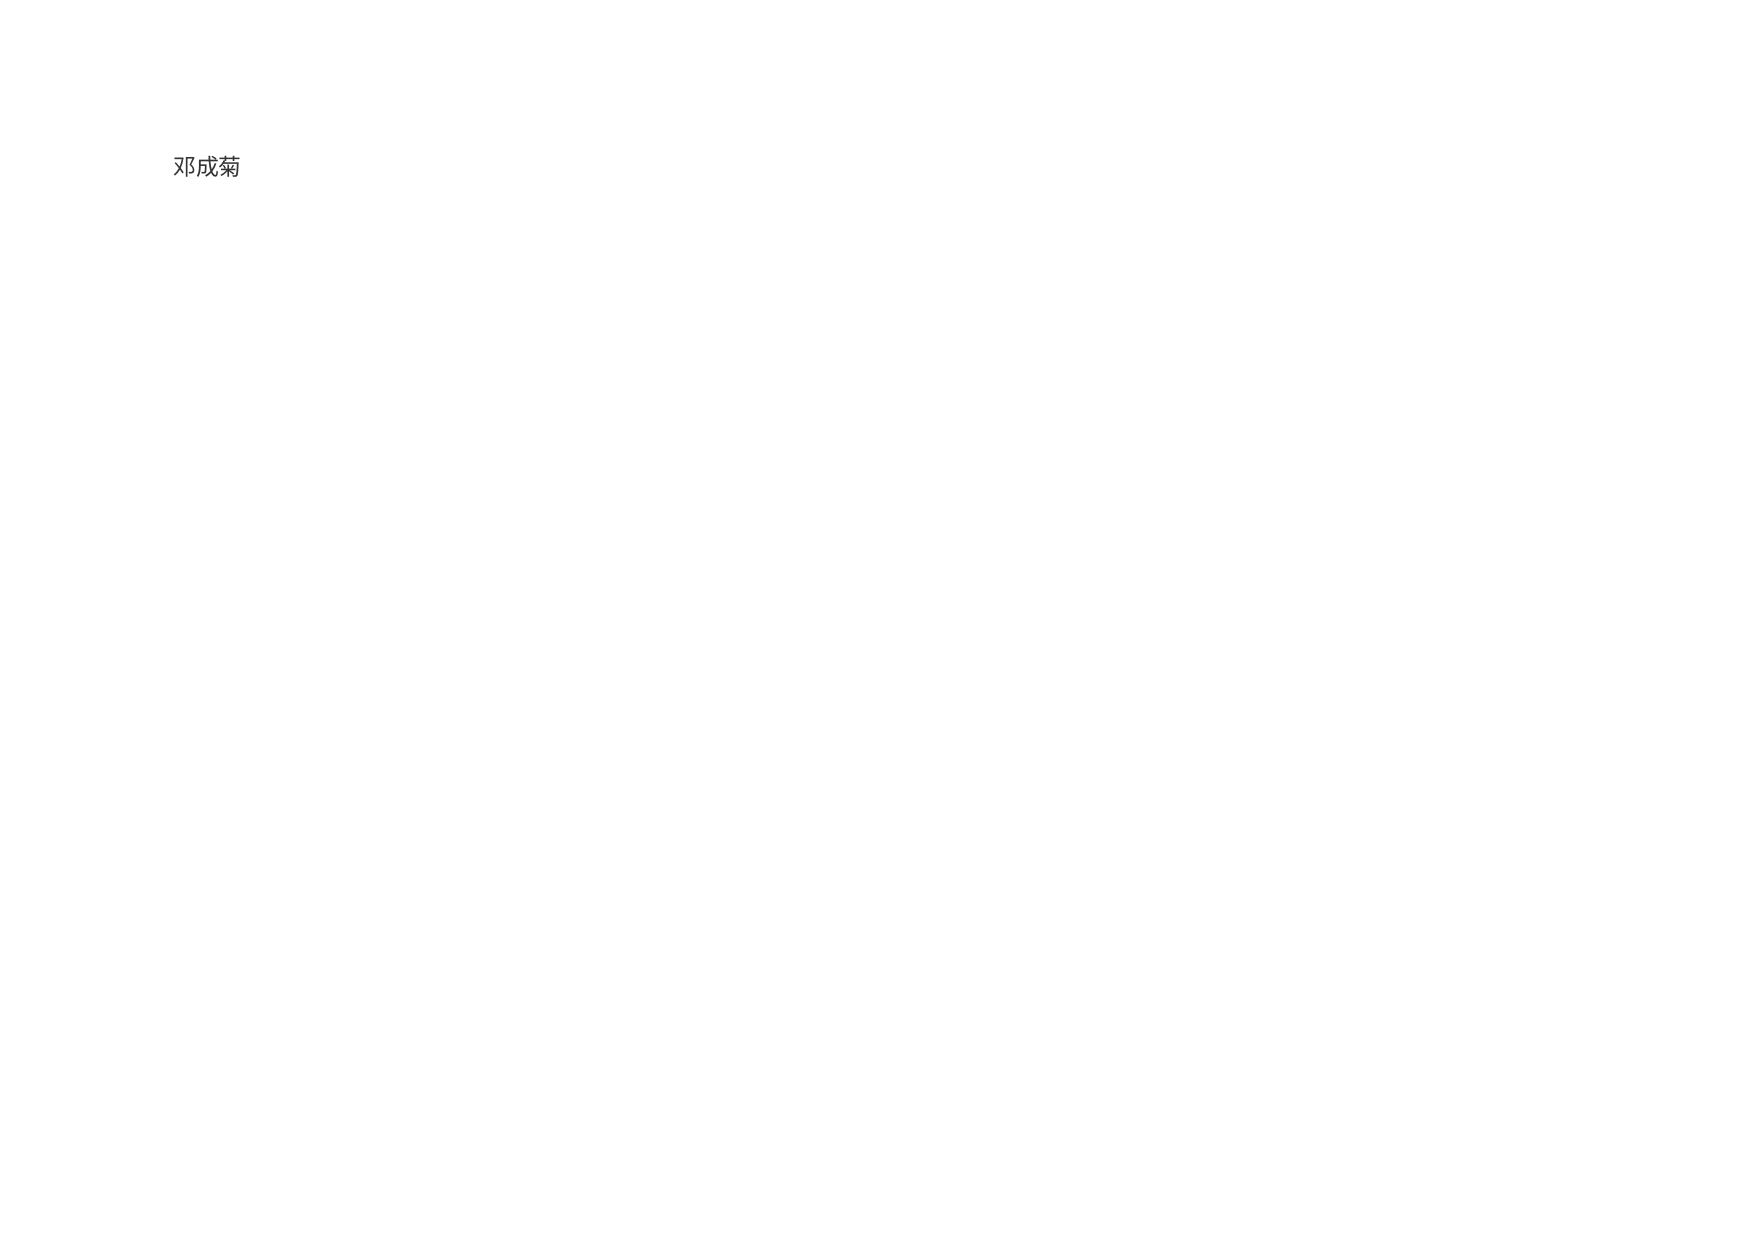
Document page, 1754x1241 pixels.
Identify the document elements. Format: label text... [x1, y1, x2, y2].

text 邓成菊 [150, 149, 1604, 182]
